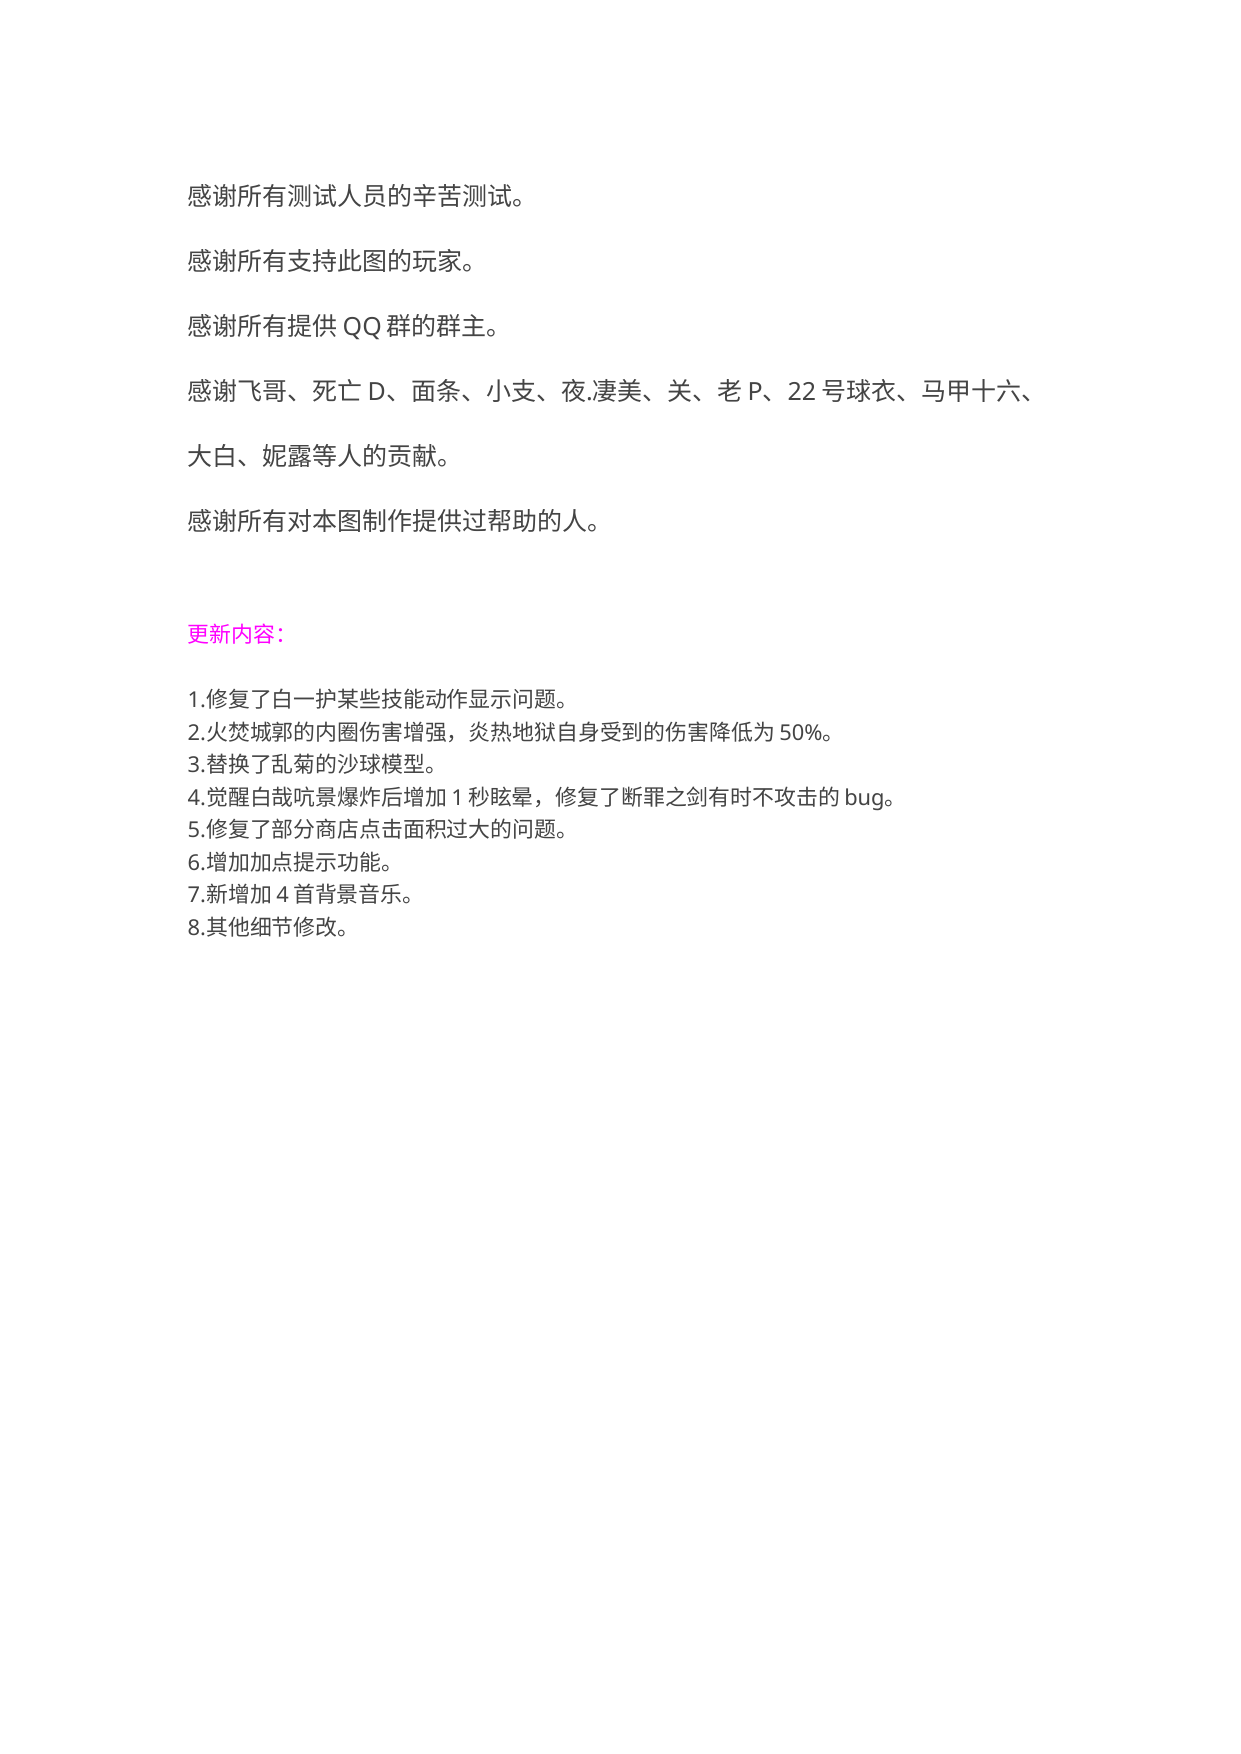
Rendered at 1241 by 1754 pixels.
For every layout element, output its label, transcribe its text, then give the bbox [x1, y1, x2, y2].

text 感谢所有提供QQ群的群主。 [187, 292, 1053, 357]
text 感谢飞哥、死亡D、面条、小支、夜.凄美、关、老P、22号球衣、马甲十六、大白、妮露等人的贡献。 [187, 357, 1053, 487]
text 感谢所有对本图制作提供过帮助的人。 [187, 487, 1053, 552]
text 感谢所有支持此图的玩家。 [187, 227, 1053, 292]
text 感谢所有测试人员的辛苦测试。 [187, 162, 1053, 227]
text 更新内容： 1.修复了白一护某些技能动作显示问题。 2.火焚城郭的内圈伤害增强，炎热地狱自身受到的伤害降低为50%。 3.替换了乱菊的沙球模型。 4.觉醒白哉吭景爆炸后增加1秒眩晕，修复了断罪之剑有时不攻击的bug。 5.修复了部分商店点击面积过大的问题。 6.增加加点提示功能。 7.新增加4首背景音乐。 8.其他细节修改。 [187, 552, 1053, 974]
